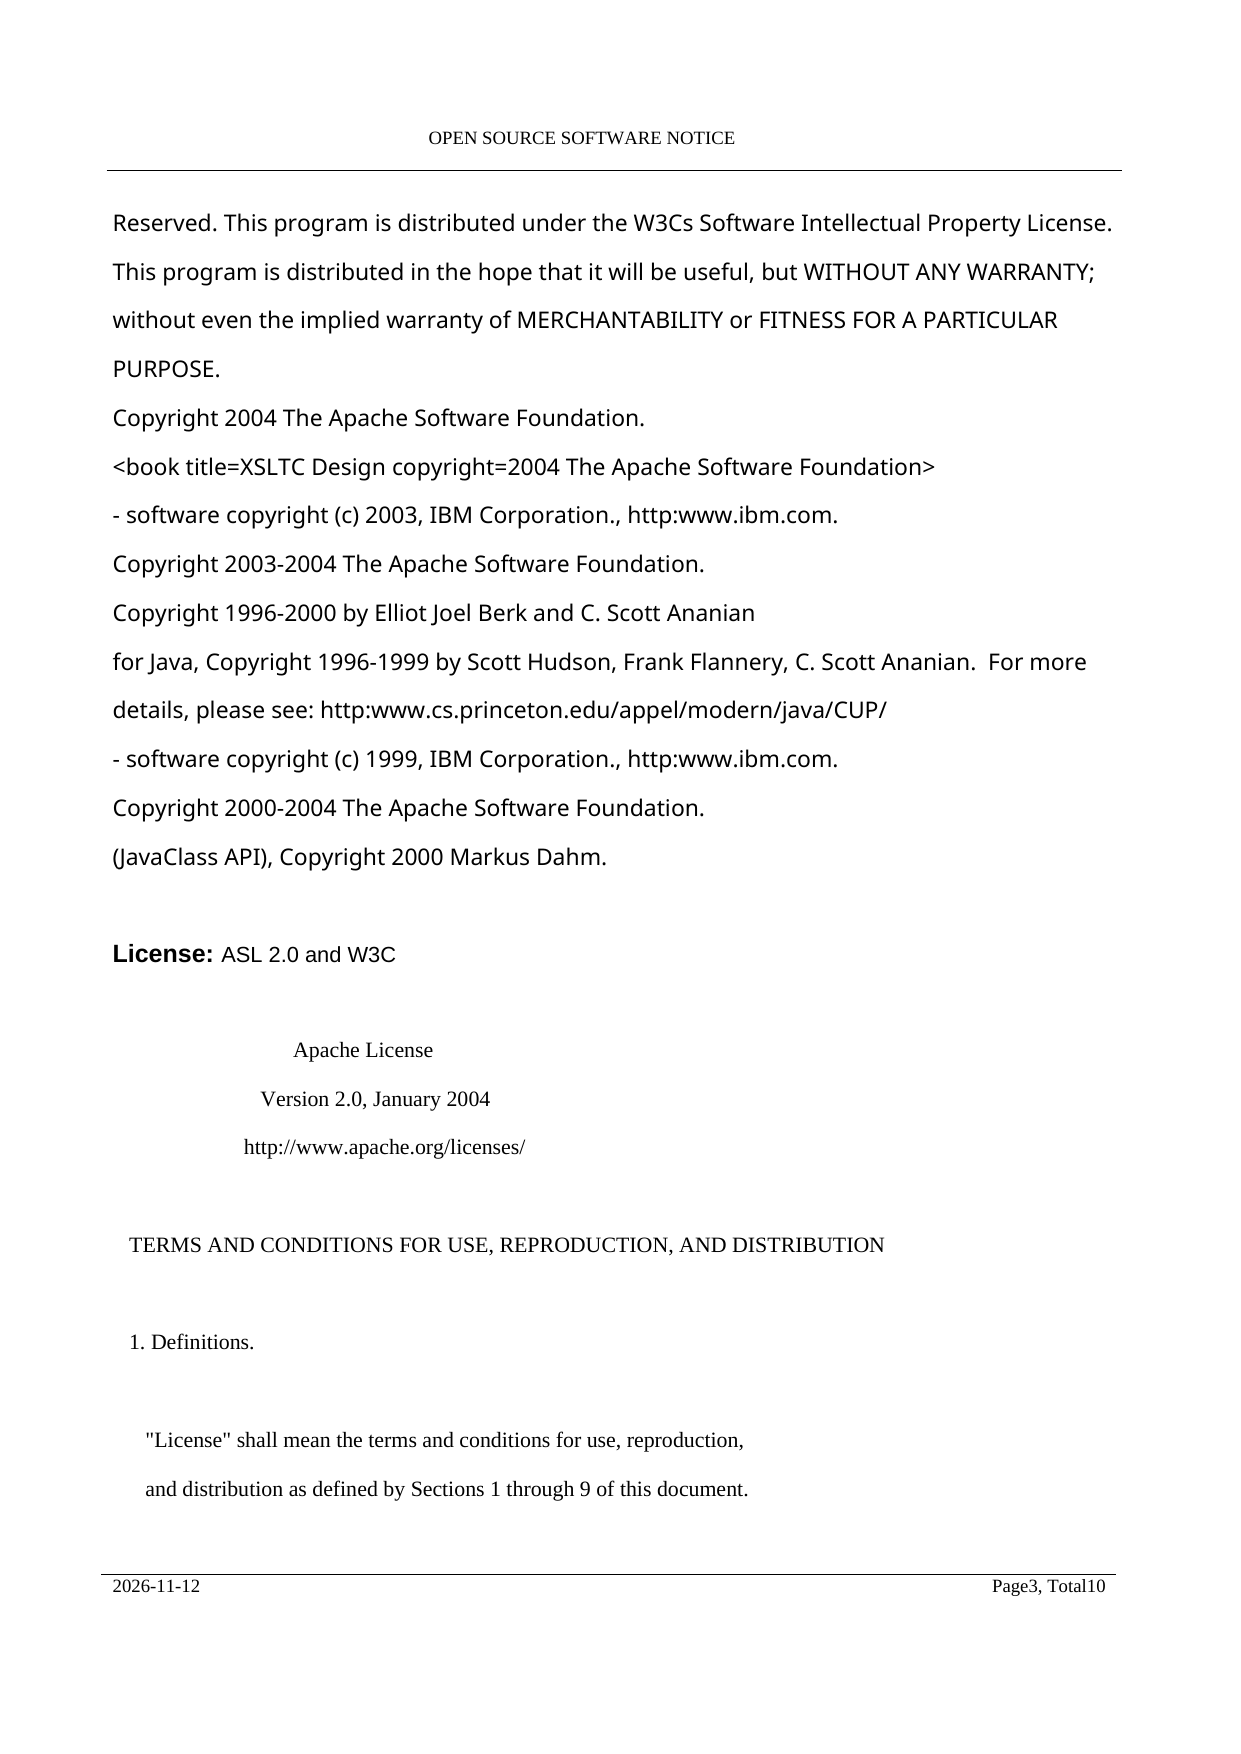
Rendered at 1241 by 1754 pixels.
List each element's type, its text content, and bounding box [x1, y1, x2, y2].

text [112, 206, 1128, 921]
text License: ASL 2.0 and W3C [112, 938, 1128, 970]
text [112, 984, 1128, 1504]
